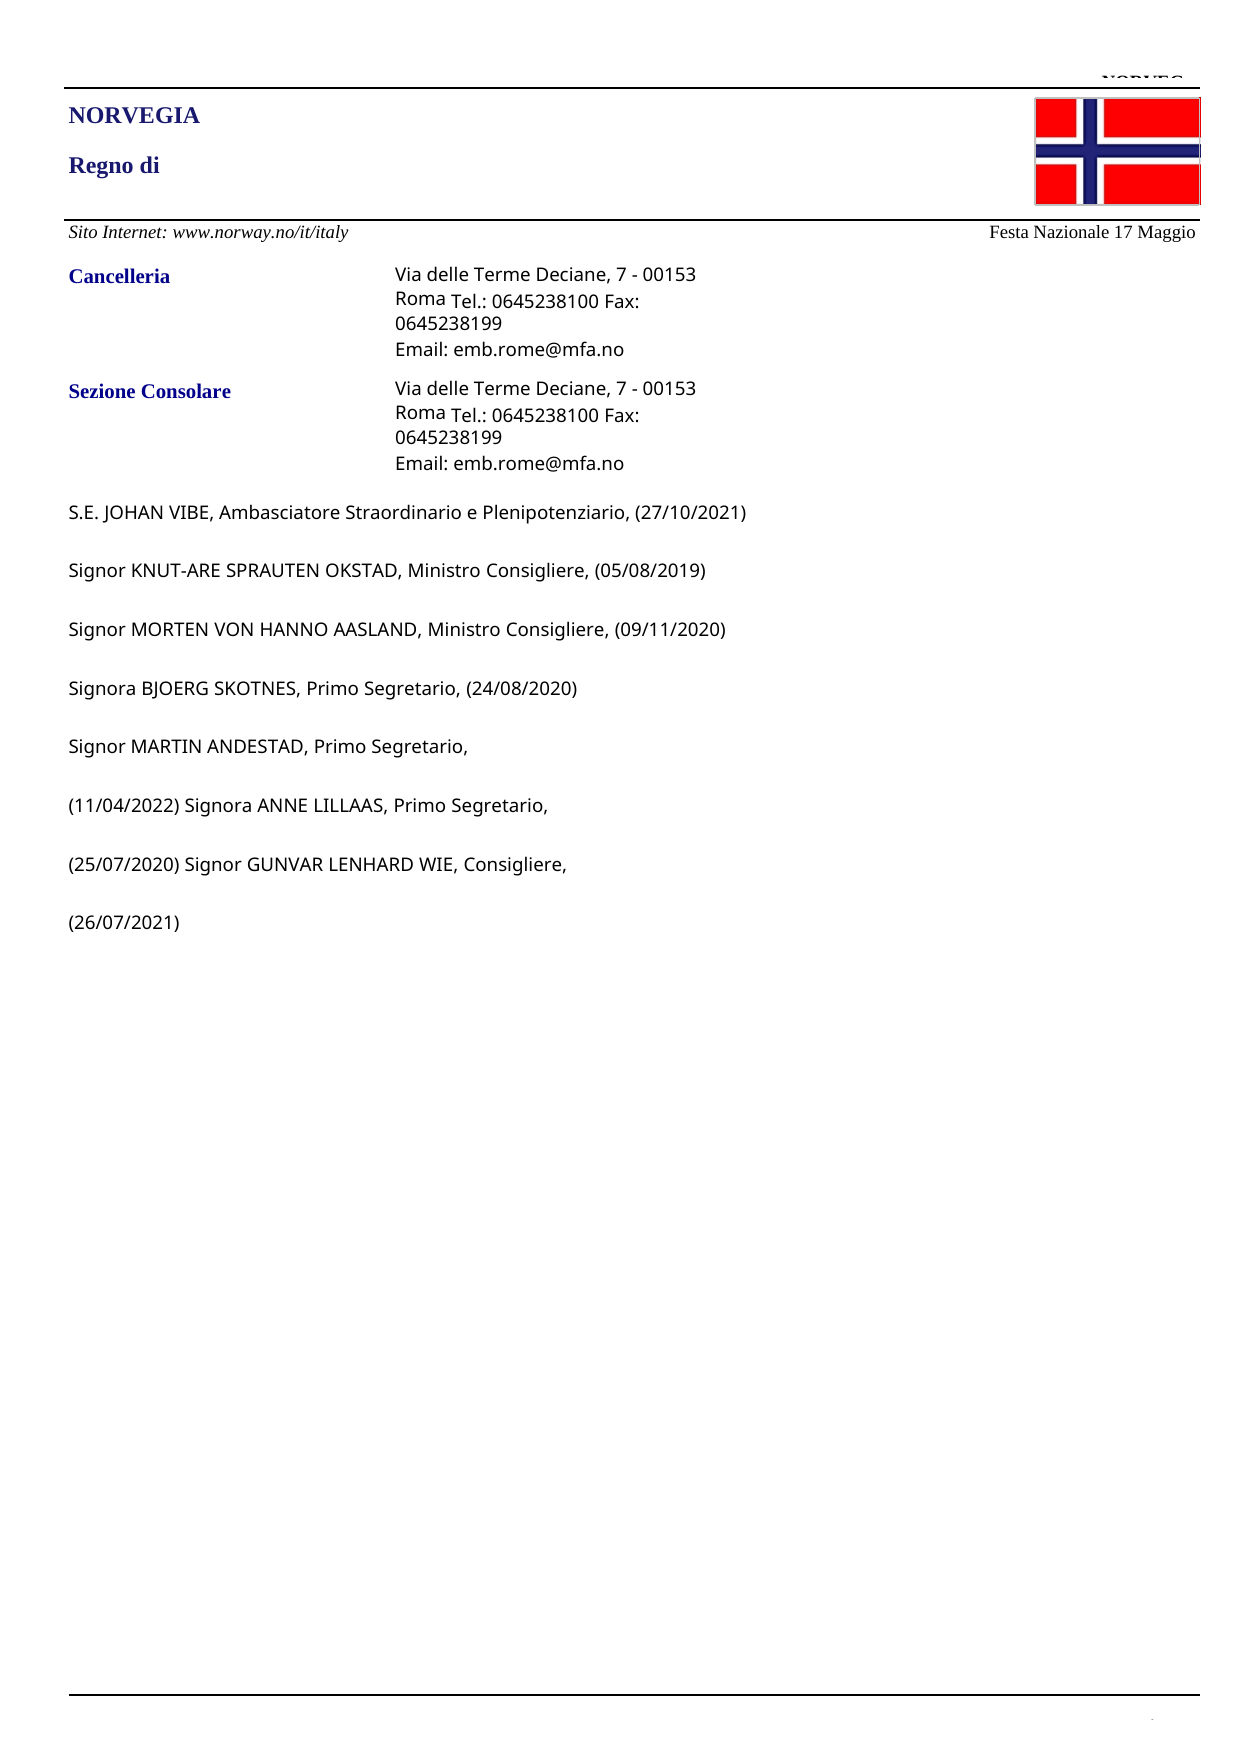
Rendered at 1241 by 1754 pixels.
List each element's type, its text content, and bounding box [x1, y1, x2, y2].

text Email: emb.rome@mfa.no [395, 336, 1211, 361]
text S.E. JOHAN VIBE, Ambasciatore Straordinario e Plenipotenziario, (27/10/2021) Signor KNUT-ARE SPRAUTEN OKSTAD, Ministro Consigliere, (05/08/2019) Signor MORTEN VON HANNO AASLAND, Ministro Consigliere, (09/11/2020) Signora BJOERG SKOTNES, Primo Segretario, (24/08/2020) [68, 499, 757, 701]
text Regno di [68, 151, 1211, 178]
text Sezione Consolare Via delle Terme Deciane, 7 - 00153 Roma Tel.: 0645238100 Fax: 0645238199 [68, 379, 746, 450]
picture [1036, 129, 1199, 151]
picture [1036, 178, 1199, 204]
text Email: emb.rome@mfa.no [395, 450, 1211, 476]
text Cancelleria Via delle Terme Deciane, 7 - 00153 Roma Tel.: 0645238100 Fax: 0645238199 [68, 264, 746, 336]
text Sito Internet: www.norway.no/it/italy Festa Nazionale 17 Maggio [68, 215, 1211, 242]
text Signor MARTIN ANDESTAD, Primo Segretario, (11/04/2022) Signora ANNE LILLAAS, Primo Segretario, (25/07/2020) Signor GUNVAR LENHARD WIE, Consigliere, (26/07/2021) [68, 734, 576, 935]
text NORVEGIA [68, 101, 1211, 129]
